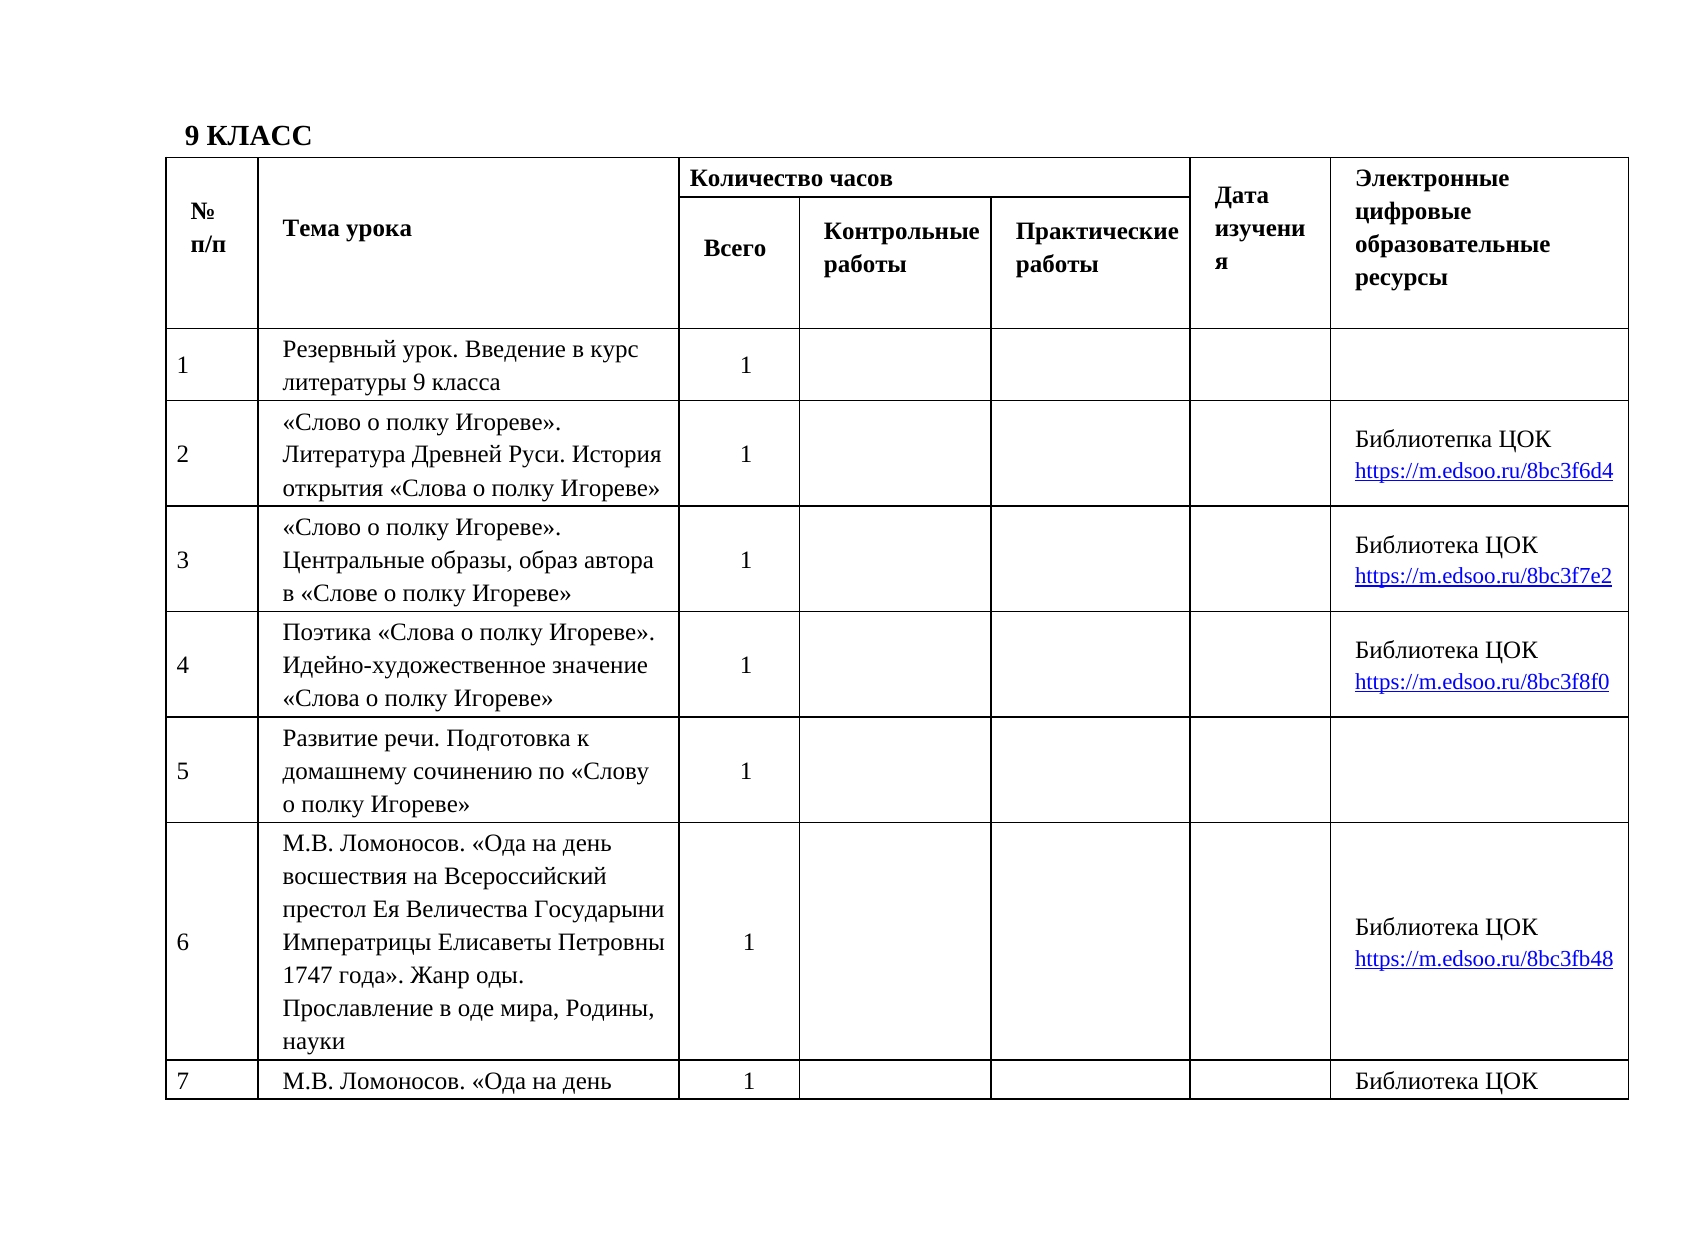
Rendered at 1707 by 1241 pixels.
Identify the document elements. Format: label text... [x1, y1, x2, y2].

table_cell [1191, 507, 1330, 611]
table_cell 1 [680, 1061, 799, 1098]
table_cell «Слово о полку Игореве». Центральные образы, образ автора в «Слове о полку Игореве» [259, 507, 678, 611]
table_cell [800, 612, 990, 716]
table_header Тема урока [259, 158, 678, 327]
table_cell [1191, 612, 1330, 716]
table_cell Библиотека ЦОК https://m.edsoo.ru/8bc3f8f0 [1331, 612, 1628, 716]
table_cell [992, 329, 1189, 400]
table_header № п/п [167, 158, 257, 327]
table_cell Резервный урок. Введение в курс литературы 9 класса [259, 329, 678, 400]
table_cell 7 [167, 1061, 257, 1098]
text 9 КЛАСС [177, 118, 1618, 152]
table_cell [800, 1061, 990, 1098]
table_cell [992, 1061, 1189, 1098]
table_cell [1191, 718, 1330, 821]
table_cell 1 [680, 329, 799, 400]
table_header Количество часов [680, 158, 1189, 196]
table_cell 1 [680, 823, 799, 1059]
table_cell [1331, 329, 1628, 400]
table_cell 1 [167, 329, 257, 400]
table_cell [800, 823, 990, 1059]
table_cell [1331, 1061, 1628, 1098]
table_cell [1191, 823, 1330, 1059]
table_cell Всего [680, 198, 799, 327]
table_cell [1191, 329, 1330, 400]
table_cell М.В. Ломоносов. «Ода на день восшествия на Всероссийский престол Ея Величества Государыни Императрицы Елисаветы Петровны 1747 года». Жанр оды. Прославление в оде мира, Родины, науки [259, 823, 678, 1059]
table_cell [800, 507, 990, 611]
table_cell Практические работы [992, 198, 1189, 327]
table_cell [800, 401, 990, 505]
table_cell Поэтика «Слова о полку Игореве». Идейно-художественное значение «Слова о полку Игореве» [259, 612, 678, 716]
table_cell [800, 329, 990, 400]
table_cell 5 [167, 718, 257, 821]
table_cell 1 [680, 507, 799, 611]
table_cell Библиотека ЦОК https://m.edsoo.ru/8bc3fb48 [1331, 823, 1628, 1059]
table_cell [992, 507, 1189, 611]
table_cell [1191, 401, 1330, 505]
table_cell 6 [167, 823, 257, 1059]
table_cell Библиотепка ЦОК https://m.edsoo.ru/8bc3f6d4 [1331, 401, 1628, 505]
table_cell [1331, 718, 1628, 821]
table_cell 2 [167, 401, 257, 505]
table_cell 3 [167, 507, 257, 611]
table_cell Развитие речи. Подготовка к домашнему сочинению по «Слову о полку Игореве» [259, 718, 678, 821]
table_header Дата изучения [1191, 158, 1330, 327]
table_cell Библиотека ЦОК https://m.edsoo.ru/8bc3f7e2 [1331, 507, 1628, 611]
table_cell 1 [680, 718, 799, 821]
table_cell «Слово о полку Игореве». Литература Древней Руси. История открытия «Слова о полку Игореве» [259, 401, 678, 505]
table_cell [259, 1061, 678, 1098]
table_cell Контрольные работы [800, 198, 990, 327]
table_cell [992, 823, 1189, 1059]
table_cell [1191, 1061, 1330, 1098]
table_cell 4 [167, 612, 257, 716]
table_cell [800, 718, 990, 821]
table_cell 1 [680, 612, 799, 716]
table_cell 1 [680, 401, 799, 505]
table_header Электронные цифровые образовательные ресурсы [1331, 158, 1628, 327]
table_cell [992, 612, 1189, 716]
table_cell [992, 718, 1189, 821]
table_cell [992, 401, 1189, 505]
